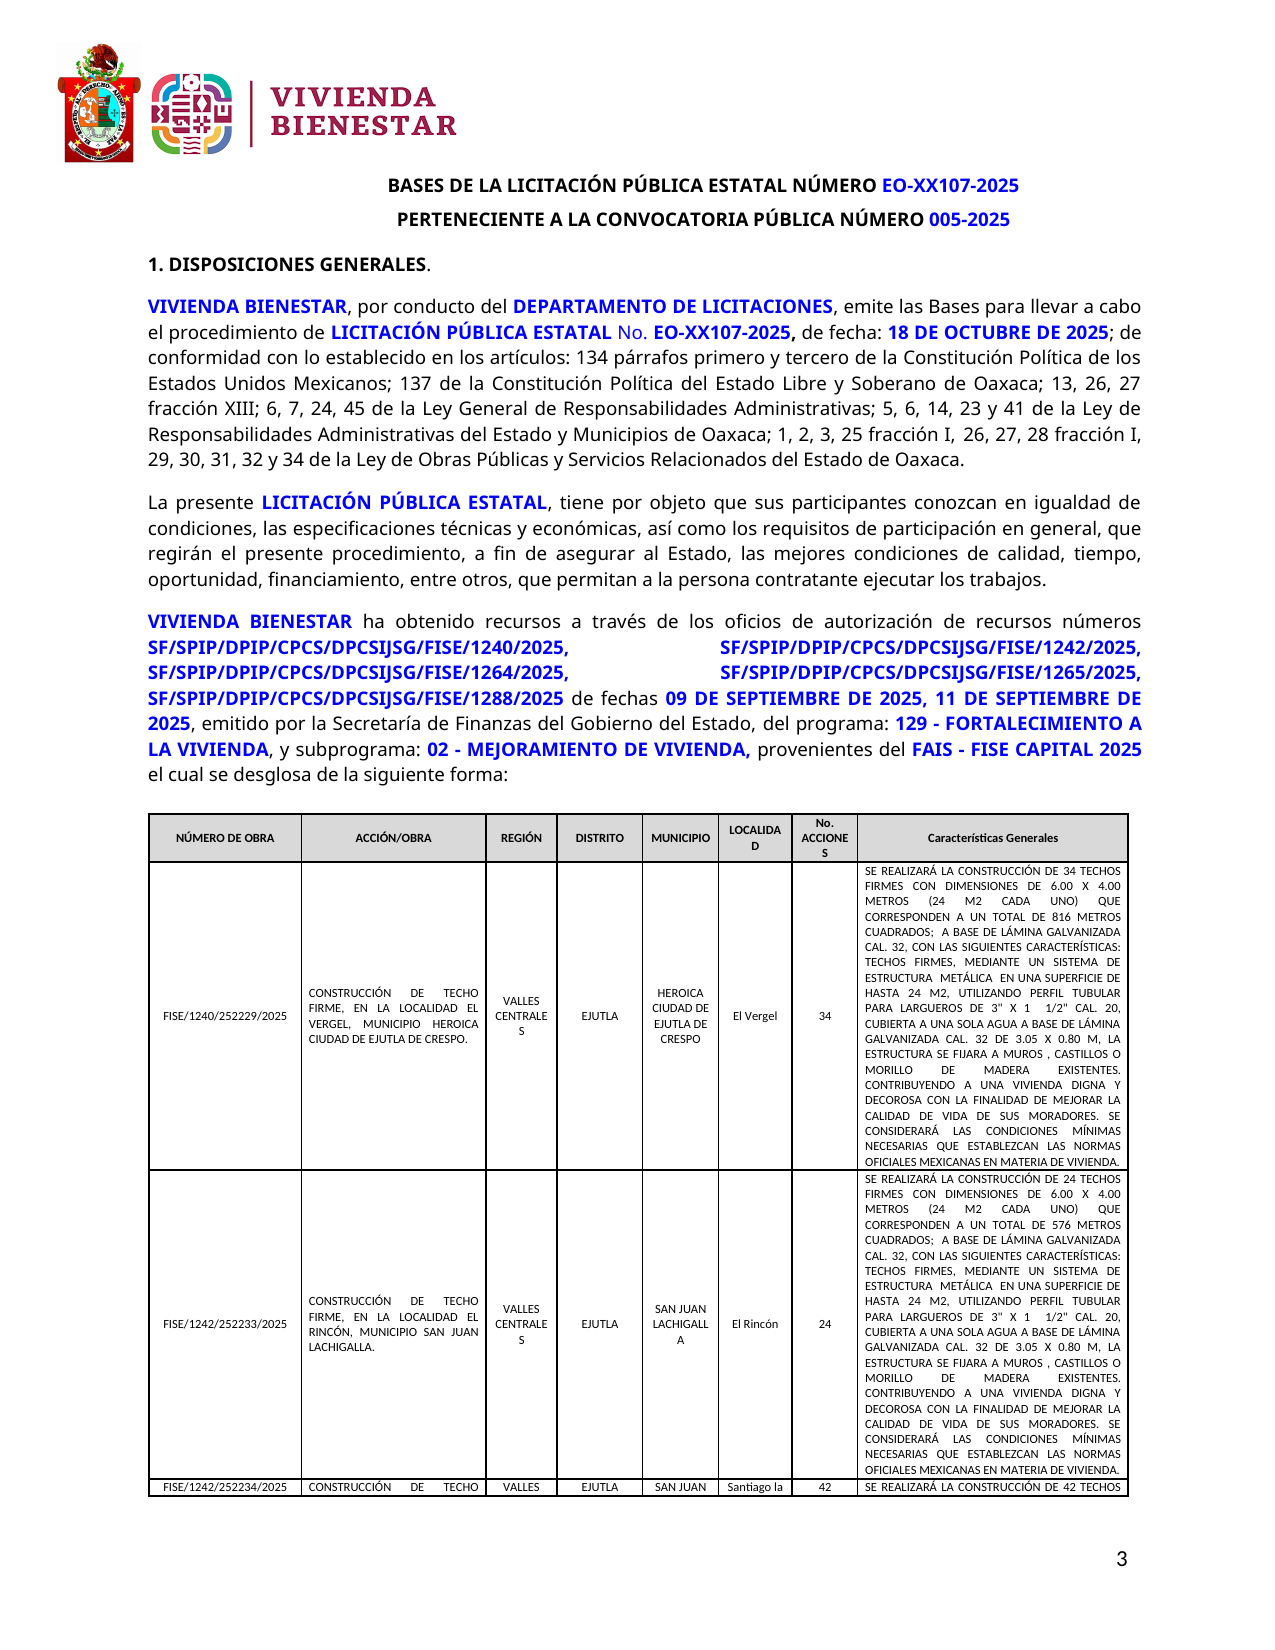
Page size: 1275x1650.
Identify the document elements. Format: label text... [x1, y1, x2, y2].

table_cell FISE/1242/252233/2025 [150, 1171, 301, 1477]
table_header LOCALIDAD [719, 815, 791, 861]
table_cell VALLES CENTRALES [487, 863, 556, 1169]
table_header No. ACCIONES [793, 815, 857, 861]
table_cell SE REALIZARÁ LA CONSTRUCCIÓN DE 24 TECHOS FIRMES CON DIMENSIONES DE 6.00 X 4.00 METROS (24 M2 CADA UNO) QUE CORRESPONDEN A UN TOTAL DE 576 METROS CUADRADOS; A BASE DE LÁMINA GALVANIZADA CAL. 32, CON LAS SIGUIENTES CARACTERÍSTICAS: TECHOS FIRMES, MEDIANTE UN SISTEMA DE ESTRUCTURA METÁLICA EN UNA SUPERFICIE DE HASTA 24 M2, UTILIZANDO PERFIL TUBULAR PARA LARGUEROS DE 3" X 1 1/2" CAL. 20, CUBIERTA A UNA SOLA AGUA A BASE DE LÁMINA GALVANIZADA CAL. 32 DE 3.05 X 0.80 M, LA ESTRUCTURA SE FIJARA A MUROS , CASTILLOS O MORILLO DE MADERA EXISTENTES. CONTRIBUYENDO A UNA VIVIENDA DIGNA Y DECOROSA CON LA FINALIDAD DE MEJORAR LA CALIDAD DE VIDA DE SUS MORADORES. SE CONSIDERARÁ LAS CONDICIONES MÍNIMAS NECESARIAS QUE ESTABLEZCAN LAS NORMAS OFICIALES MEXICANAS EN MATERIA DE VIVIENDA. [858, 1171, 1127, 1477]
table_cell EJUTLA [558, 863, 642, 1169]
text VIVIENDA BIENESTAR, por conducto del DEPARTAMENTO DE LICITACIONES, emite las Bases para llevar a cabo el procedimiento de LICITACIÓN PÚBLICA ESTATAL No. EO-XX107-2025, de fecha: 18 DE OCTUBRE DE 2025; de conformidad con lo establecido en los artículos: 134 párrafos primero y tercero de la Constitución Política de los Estados Unidos Mexicanos; 137 de la Constitución Política del Estado Libre y Soberano de Oaxaca; 13, 26, 27 fracción XIII; 6, 7, 24, 45 de la Ley General de Responsabilidades Administrativas; 5, 6, 14, 23 y 41 de la Ley de Responsabilidades Administrativas del Estado y Municipios de Oaxaca; 1, 2, 3, 25 fracción I, 26, 27, 28 fracción I, 29, 30, 31, 32 y 34 de la Ley de Obras Públicas y Servicios Relacionados del Estado de Oaxaca. [148, 294, 1142, 472]
picture [147, 66, 473, 163]
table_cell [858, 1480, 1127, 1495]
table_cell El Vergel [719, 863, 791, 1169]
table_cell 24 [793, 1171, 857, 1477]
table_header Características Generales [858, 815, 1127, 861]
table_cell SAN JUAN LACHIGALLA [643, 1171, 718, 1477]
table_cell VALLES CENTRALES [487, 1480, 556, 1495]
table_cell FISE/1240/252229/2025 [150, 863, 301, 1169]
table_header DISTRITO [558, 815, 642, 861]
table_cell CONSTRUCCIÓN DE TECHO FIRME, EN LA LOCALIDAD EL RINCÓN, MUNICIPIO SAN JUAN LACHIGALLA. [302, 1171, 485, 1477]
table_cell FISE/1242/252234/2025 [150, 1480, 301, 1495]
table_header MUNICIPIO [643, 815, 718, 861]
table_cell EJUTLA [558, 1480, 642, 1495]
text 1. DISPOSICIONES GENERALES. [148, 251, 1142, 277]
table_header NÚMERO DE OBRA [150, 815, 301, 861]
table_cell 34 [793, 863, 857, 1169]
table_cell VALLES CENTRALES [487, 1171, 556, 1477]
picture [55, 42, 143, 165]
text VIVIENDA BIENESTAR ha obtenido recursos a través de los oficios de autorización de recursos números SF/SPIP/DPIP/CPCS/DPCSIJSG/FISE/1240/2025, SF/SPIP/DPIP/CPCS/DPCSIJSG/FISE/1242/2025, SF/SPIP/DPIP/CPCS/DPCSIJSG/FISE/1264/2025, SF/SPIP/DPIP/CPCS/DPCSIJSG/FISE/1265/2025, SF/SPIP/DPIP/CPCS/DPCSIJSG/FISE/1288/2025 de fechas 09 DE SEPTIEMBRE DE 2025, 11 DE SEPTIEMBRE DE 2025, emitido por la Secretaría de Finanzas del Gobierno del Estado, del programa: 129 - FORTALECIMIENTO A LA VIVIENDA, y subprograma: 02 - MEJORAMIENTO DE VIVIENDA, provenientes del FAIS - FISE CAPITAL 2025 el cual se desglosa de la siguiente forma: [148, 608, 1142, 787]
table_cell El Rincón [719, 1171, 791, 1477]
table_header ACCIÓN/OBRA [302, 815, 485, 861]
table_cell 42 [793, 1480, 857, 1495]
table_cell SE REALIZARÁ LA CONSTRUCCIÓN DE 34 TECHOS FIRMES CON DIMENSIONES DE 6.00 X 4.00 METROS (24 M2 CADA UNO) QUE CORRESPONDEN A UN TOTAL DE 816 METROS CUADRADOS; A BASE DE LÁMINA GALVANIZADA CAL. 32, CON LAS SIGUIENTES CARACTERÍSTICAS: TECHOS FIRMES, MEDIANTE UN SISTEMA DE ESTRUCTURA METÁLICA EN UNA SUPERFICIE DE HASTA 24 M2, UTILIZANDO PERFIL TUBULAR PARA LARGUEROS DE 3" X 1 1/2" CAL. 20, CUBIERTA A UNA SOLA AGUA A BASE DE LÁMINA GALVANIZADA CAL. 32 DE 3.05 X 0.80 M, LA ESTRUCTURA SE FIJARA A MUROS , CASTILLOS O MORILLO DE MADERA EXISTENTES. CONTRIBUYENDO A UNA VIVIENDA DIGNA Y DECOROSA CON LA FINALIDAD DE MEJORAR LA CALIDAD DE VIDA DE SUS MORADORES. SE CONSIDERARÁ LAS CONDICIONES MÍNIMAS NECESARIAS QUE ESTABLEZCAN LAS NORMAS OFICIALES MEXICANAS EN MATERIA DE VIVIENDA. [858, 863, 1127, 1169]
table_cell HEROICA CIUDAD DE EJUTLA DE CRESPO [643, 863, 718, 1169]
text La presente LICITACIÓN PÚBLICA ESTATAL, tiene por objeto que sus participantes conozcan en igualdad de condiciones, las especificaciones técnicas y económicas, así como los requisitos de participación en general, que regirán el presente procedimiento, a fin de asegurar al Estado, las mejores condiciones de calidad, tiempo, oportunidad, financiamiento, entre otros, que permitan a la persona contratante ejecutar los trabajos. [148, 489, 1142, 591]
table_header REGIÓN [487, 815, 556, 861]
table_cell EJUTLA [558, 1171, 642, 1477]
table_cell CONSTRUCCIÓN DE TECHO FIRME, EN LA LOCALIDAD EL VERGEL, MUNICIPIO HEROICA CIUDAD DE EJUTLA DE CRESPO. [302, 863, 485, 1169]
